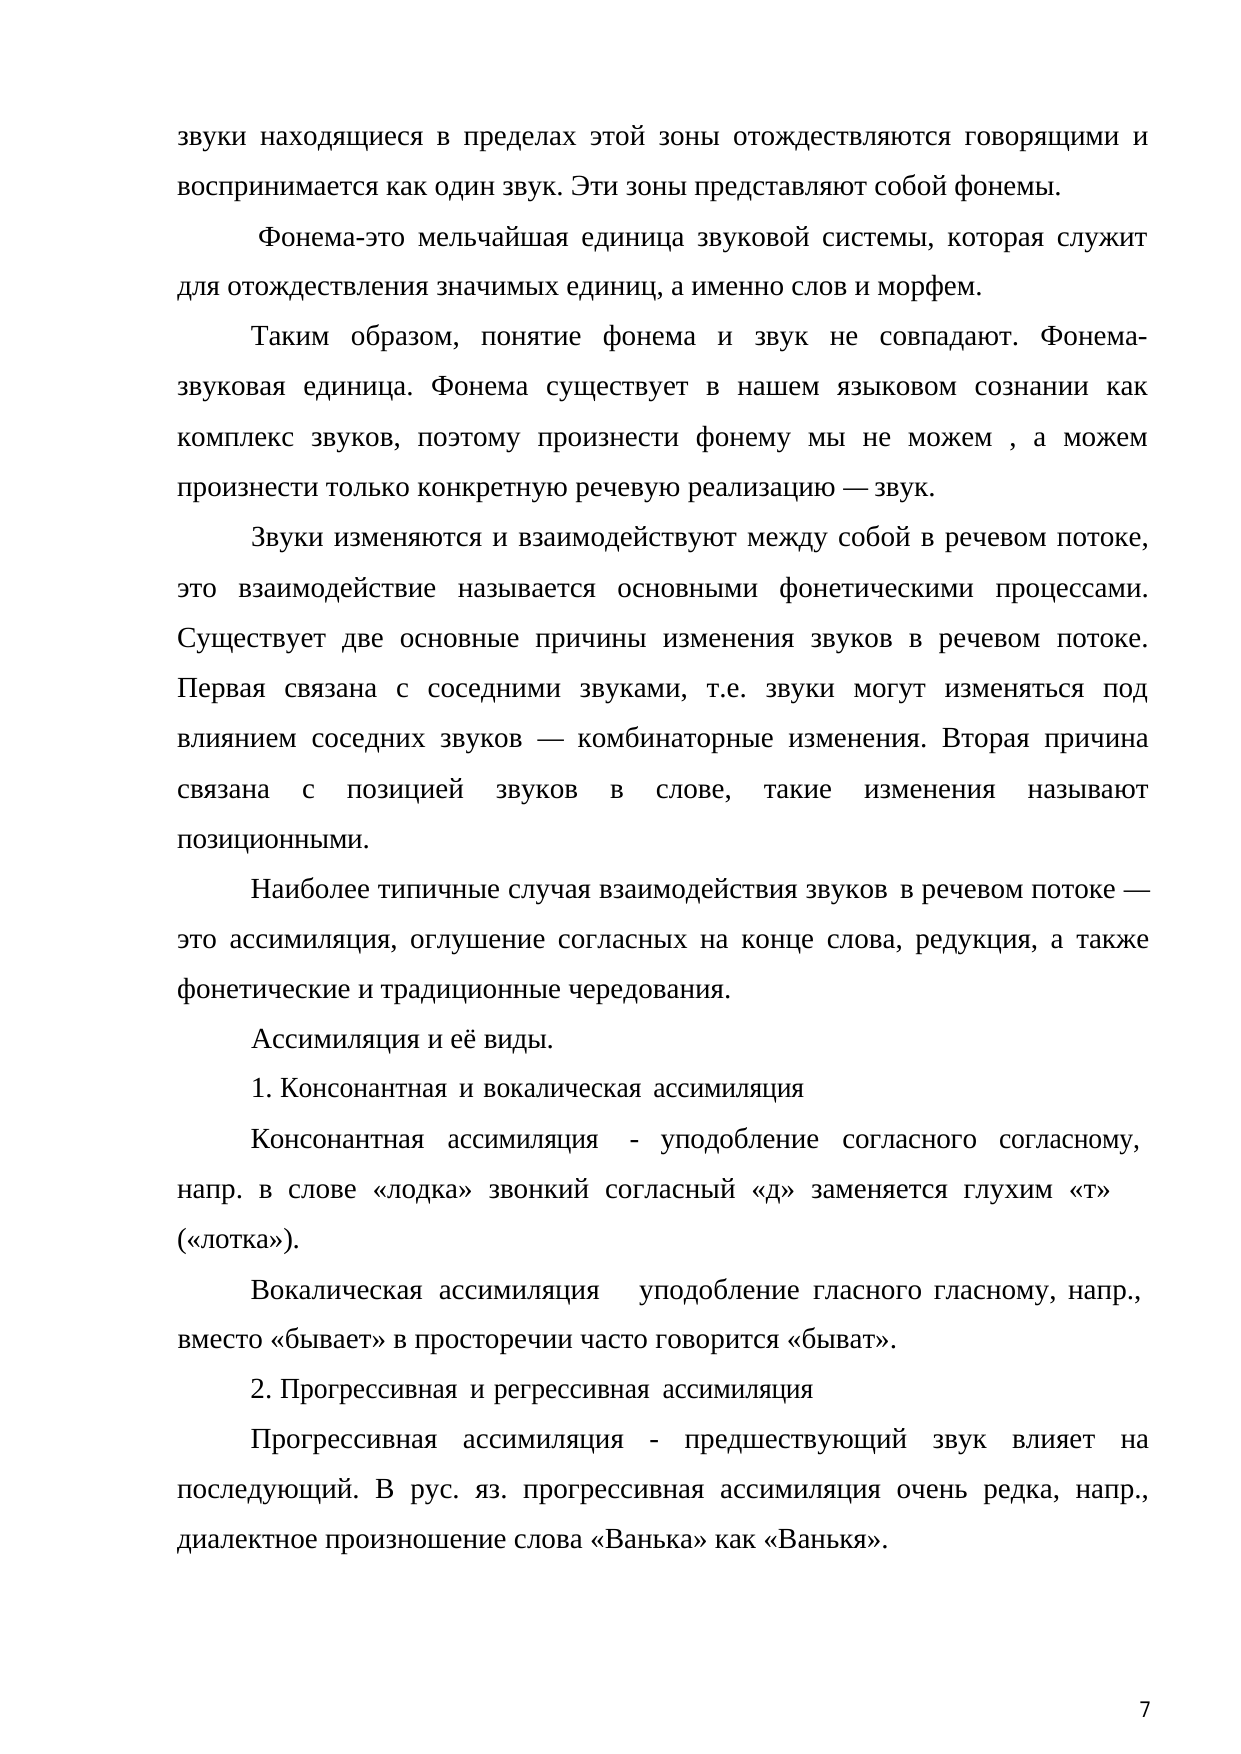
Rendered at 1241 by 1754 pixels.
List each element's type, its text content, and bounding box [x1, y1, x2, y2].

text Звуки изменяются и взаимодействуют между собой в речевом потоке, это взаимодействие называется основными фонетическими процессами. Существует две основные причины изменения звуков в речевом потоке. Первая связана с соседними звуками, т.е. звуки могут изменяться под влиянием соседних звуков — комбинаторные изменения. Вторая причина связана с позицией звуков в слове, такие изменения называют позиционными. [177, 519, 1149, 855]
text Таким образом, понятие фонема и звук не совпадают. Фонема- звуковая единица. Фонема существует в нашем языковом сознании как комплекс звуков, поэтому произнести фонему мы не можем , а можем произнести только конкретную речевую реализацию — звук. [177, 318, 1149, 503]
list Консонантная и вокалическая ассимиляция [251, 1070, 1165, 1104]
text Фонема-это мельчайшая единица звуковой системы, которая служит для отождествления значимых единиц, а именно слов и морфем. [177, 219, 1148, 302]
text Наиболее типичные случая взаимодействия звуков в речевом потоке — это ассимиляция, оглушение согласных на конце слова, редукция, а также фонетические и традиционные чередования. [177, 872, 1150, 1004]
list Прогрессивная и регрессивная ассимиляция [250, 1371, 1165, 1405]
text Прогрессивная ассимиляция - предшествующий звук влияет на последующий. В pyc. яз. прогрессивная ассимиляция очень редка, напр., диалектное произношение слова «Ванька» как «Ванькя». [177, 1422, 1150, 1554]
text Консонантная ассимиляция - уподобление согласного согласному, напр. в слове «лодка» звонкий согласный «д» заменяется глухим «т» («лотка»). [177, 1121, 1147, 1255]
text Ассимиляция и её виды. [251, 1021, 1165, 1054]
text звуки находящиеся в пределах этой зоны отождествляются говорящими и воспринимается как один звук. Эти зоны представляют собой фонемы. [177, 118, 1149, 202]
text Вокалическая ассимиляция уподобление гласного гласному, напр., вместо «бывает» в просторечии часто говорится «быват». [177, 1272, 1147, 1355]
